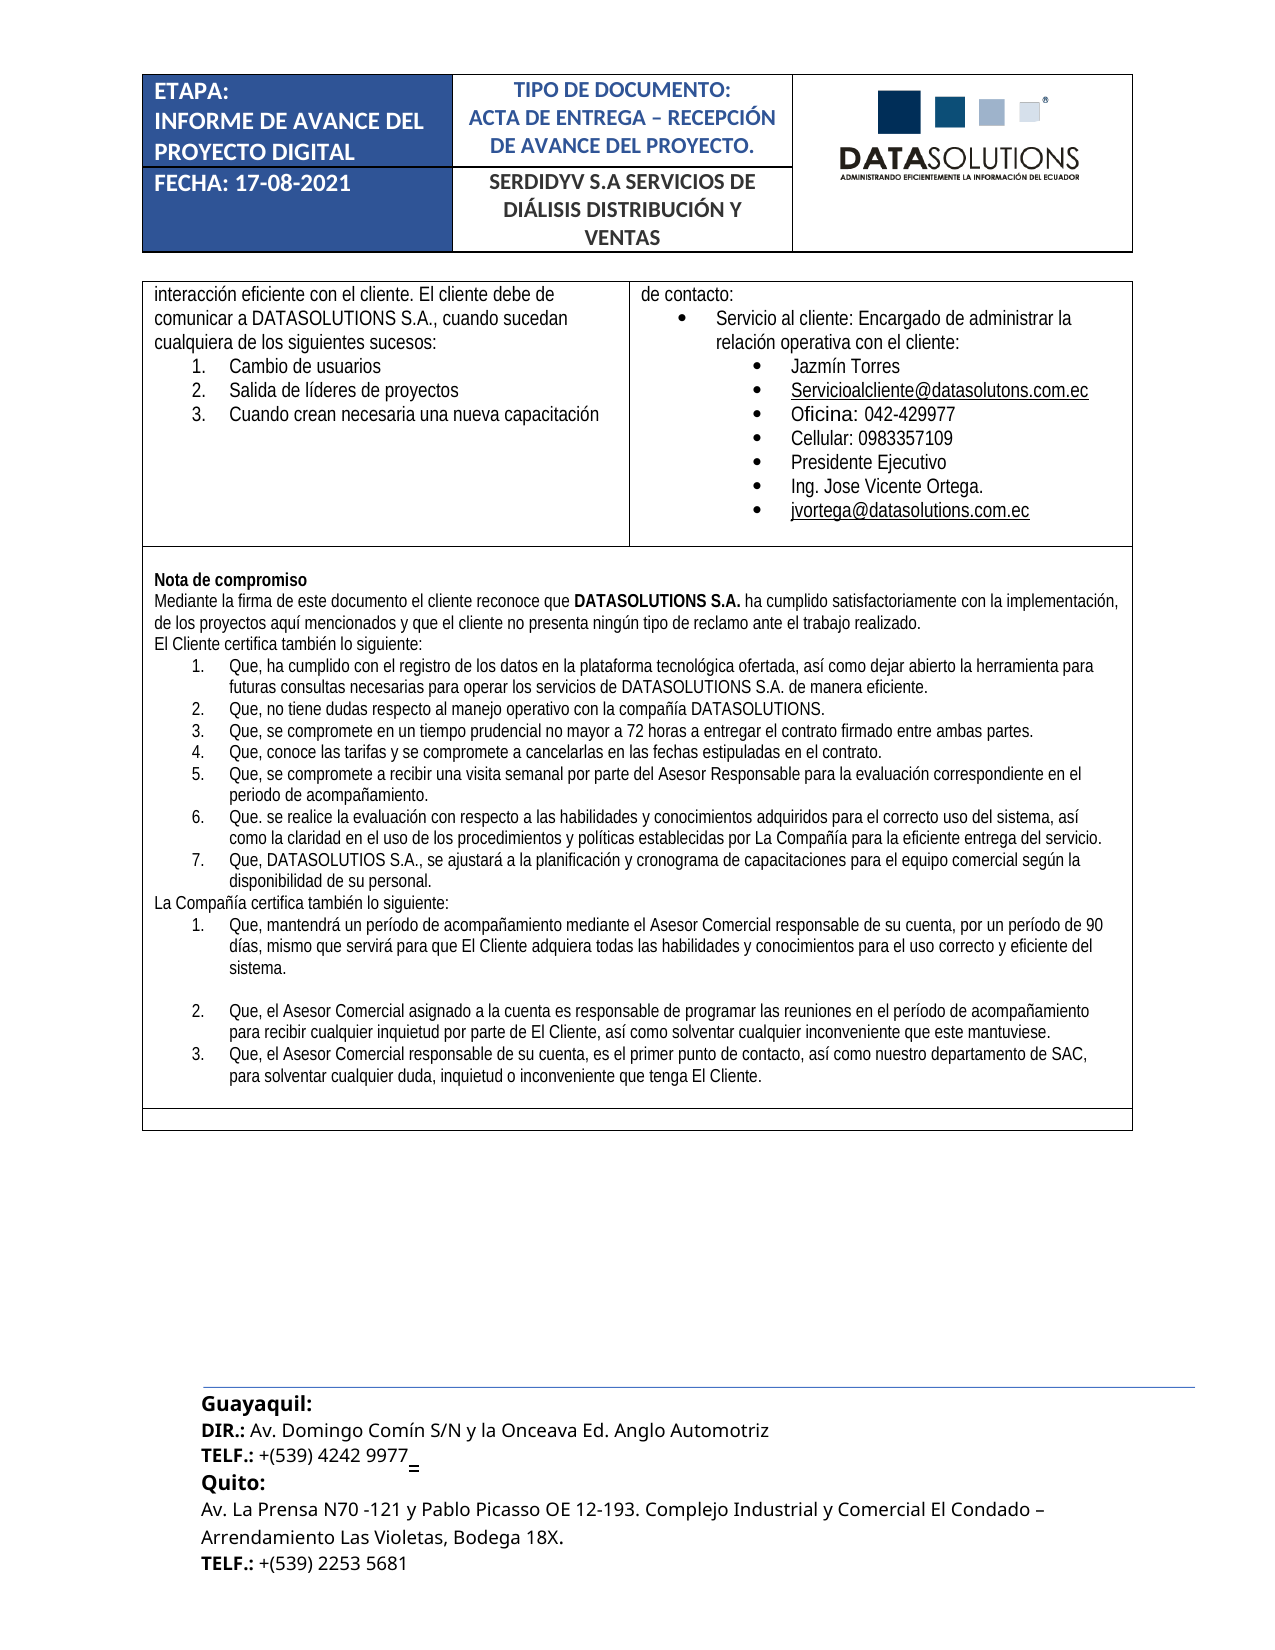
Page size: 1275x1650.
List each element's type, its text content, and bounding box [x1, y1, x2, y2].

table_cell Nota de compromiso Mediante la firma de este documento el cliente reconoce que DATASOLUTIONS S.A. ha cumplido satisfactoriamente con la implementación, de los proyectos aquí mencionados y que el cliente no presenta ningún tipo de reclamo ante el trabajo realizado. El Cliente certifica también lo siguiente: Que, ha cumplido con el registro de los datos en la plataforma tecnológica ofertada, así como dejar abierto la herramienta para futuras consultas necesarias para operar los servicios de DATASOLUTIONS S.A. de manera eficiente. Que, no tiene dudas respecto al manejo operativo con la compañía DATASOLUTIONS. Que, se compromete en un tiempo prudencial no mayor a 72 horas a entregar el contrato firmado entre ambas partes. Que, conoce las tarifas y se compromete a cancelarlas en las fechas estipuladas en el contrato. Que, se compromete a recibir una visita semanal por parte del Asesor Responsable para la evaluación correspondiente en el periodo de acompañamiento. Que. se realice la evaluación con respecto a las habilidades y conocimientos adquiridos para el correcto uso del sistema, así como la claridad en el uso de los procedimientos y políticas establecidas por La Compañía para la eficiente entrega del servicio. Que, DATASOLUTIOS S.A., se ajustará a la planificación y cronograma de capacitaciones para el equipo comercial según la disponibilidad de su personal. La Compañía certifica también lo siguiente: Que, mantendrá un período de acompañamiento mediante el Asesor Comercial responsable de su cuenta, por un período de 90 días, mismo que servirá para que El Cliente adquiera todas las habilidades y conocimientos para el uso correcto y eficiente del sistema. Que, el Asesor Comercial asignado a la cuenta es responsable de programar las reuniones en el período de acompañamiento para recibir cualquier inquietud por parte de El Cliente, así como solventar cualquier inconveniente que este mantuviese. Que, el Asesor Comercial responsable de su cuenta, es el primer punto de contacto, así como nuestro departamento de SAC, para solventar cualquier duda, inquietud o inconveniente que tenga El Cliente. [143, 547, 1132, 1108]
picture [838, 86, 1079, 181]
table_cell [143, 1109, 1132, 1130]
